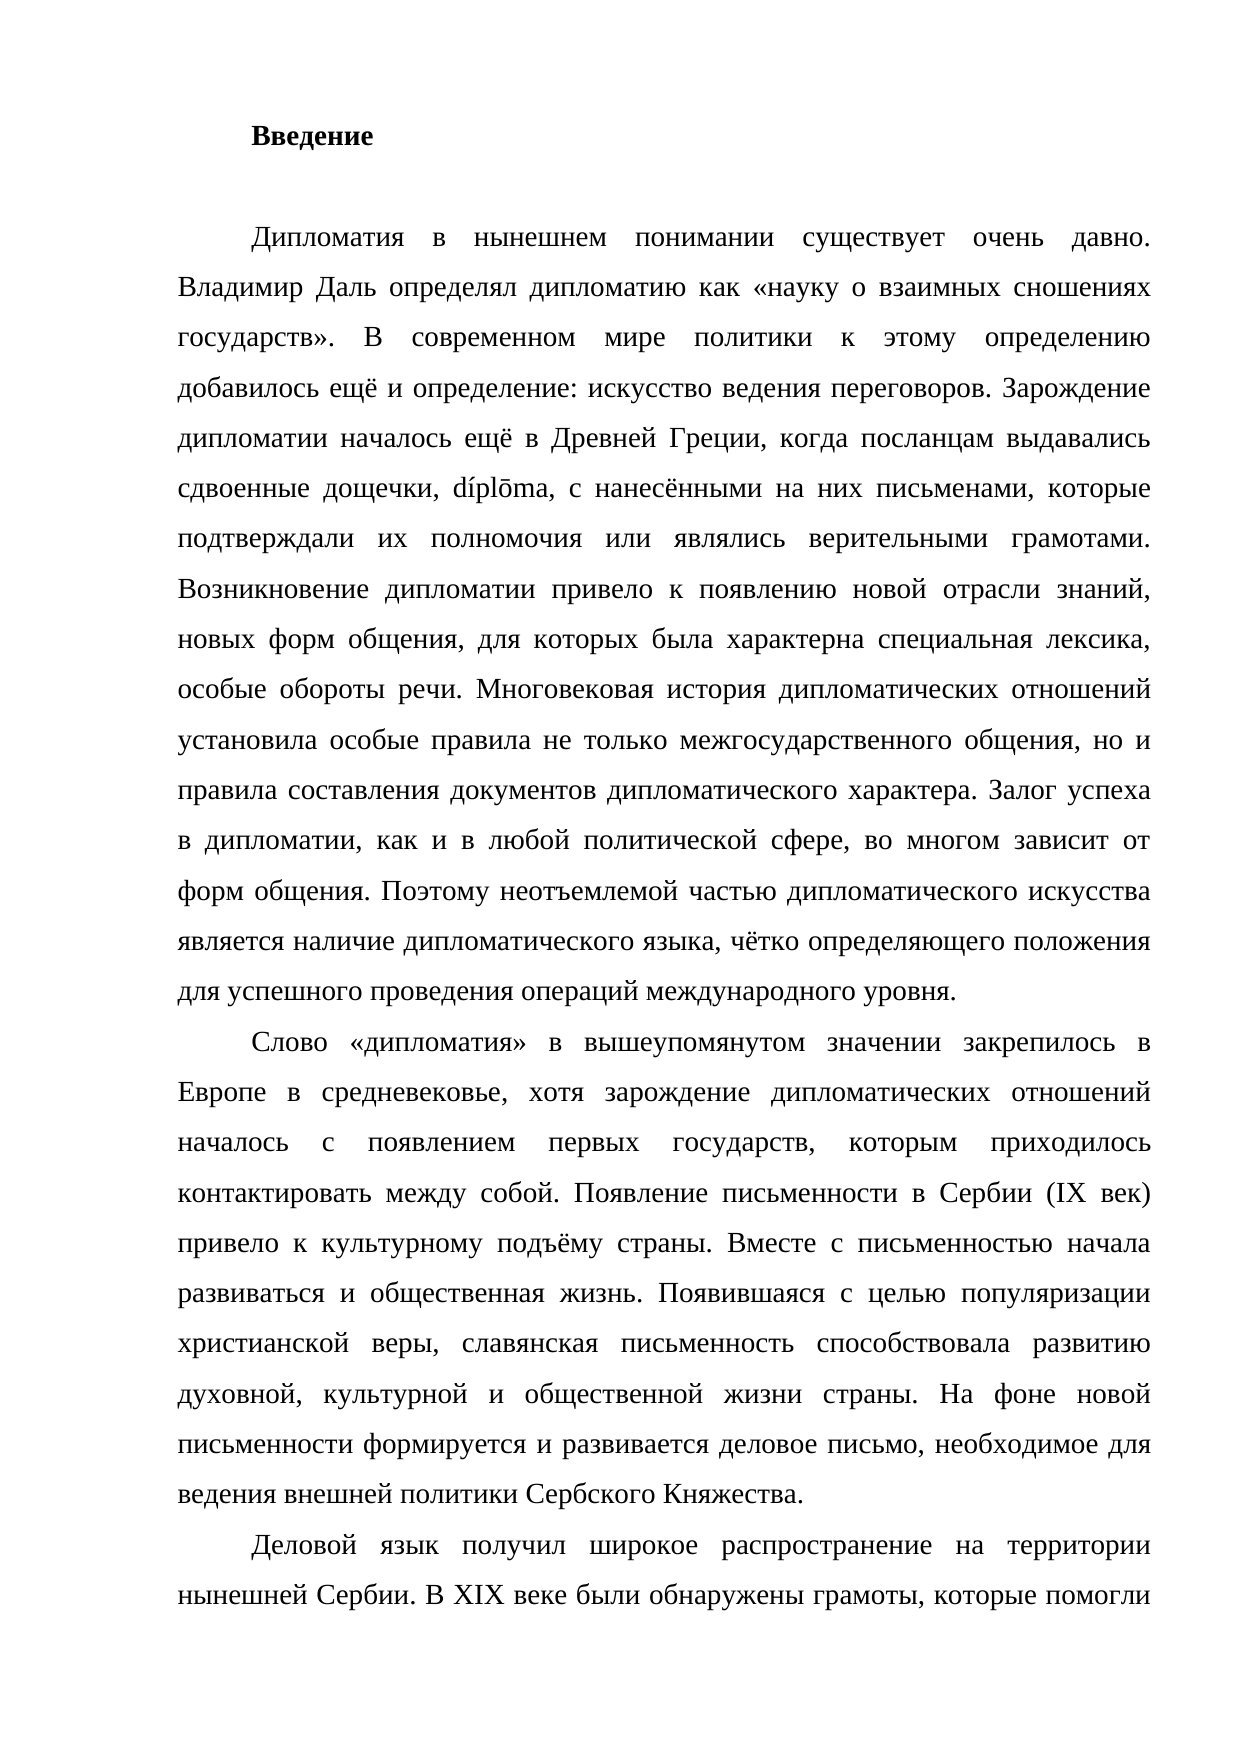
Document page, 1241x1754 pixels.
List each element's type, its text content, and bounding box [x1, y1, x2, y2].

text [177, 1527, 1152, 1611]
text Введение [177, 118, 1152, 152]
text Слово «дипломатия» в вышеупомянутом значении закрепилось в Европе в средневековье, хотя зарождение дипломатических отношений началось с появлением первых государств, которым приходилось контактировать между собой. Появление письменности в Сербии (IX век) привело к культурному подъёму страны. Вместе с письменностью начала развиваться и общественная жизнь. Появившаяся с целью популяризации христианской веры, славянская письменность способствовала развитию духовной, культурной и общественной жизни страны. На фоне новой письменности формируется и развивается деловое письмо, необходимое для ведения внешней политики Сербского Княжества. [177, 1024, 1152, 1510]
text Дипломатия в нынешнем понимании существует очень давно. Владимир Даль определял дипломатию как «науку о взаимных сношениях государств». В современном мире политики к этому определению добавилось ещё и определение: искусство ведения переговоров. Зарождение дипломатии началось ещё в Древней Греции, когда посланцам выдавались сдвоенные дощечки, díplōma, с нанесёнными на них письменами, которые подтверждали их полномочия или являлись верительными грамотами. Возникновение дипломатии привело к появлению новой отрасли знаний, новых форм общения, для которых была характерна специальная лексика, особые обороты речи. Многовековая история дипломатических отношений установила особые правила не только межгосударственного общения, но и правила составления документов дипломатического характера. Залог успеха в дипломатии, как и в любой политической сфере, во многом зависит от форм общения. Поэтому неотъемлемой частью дипломатического искусства является наличие дипломатического языка, чётко определяющего положения для успешного проведения операций международного уровня. [177, 219, 1152, 1007]
